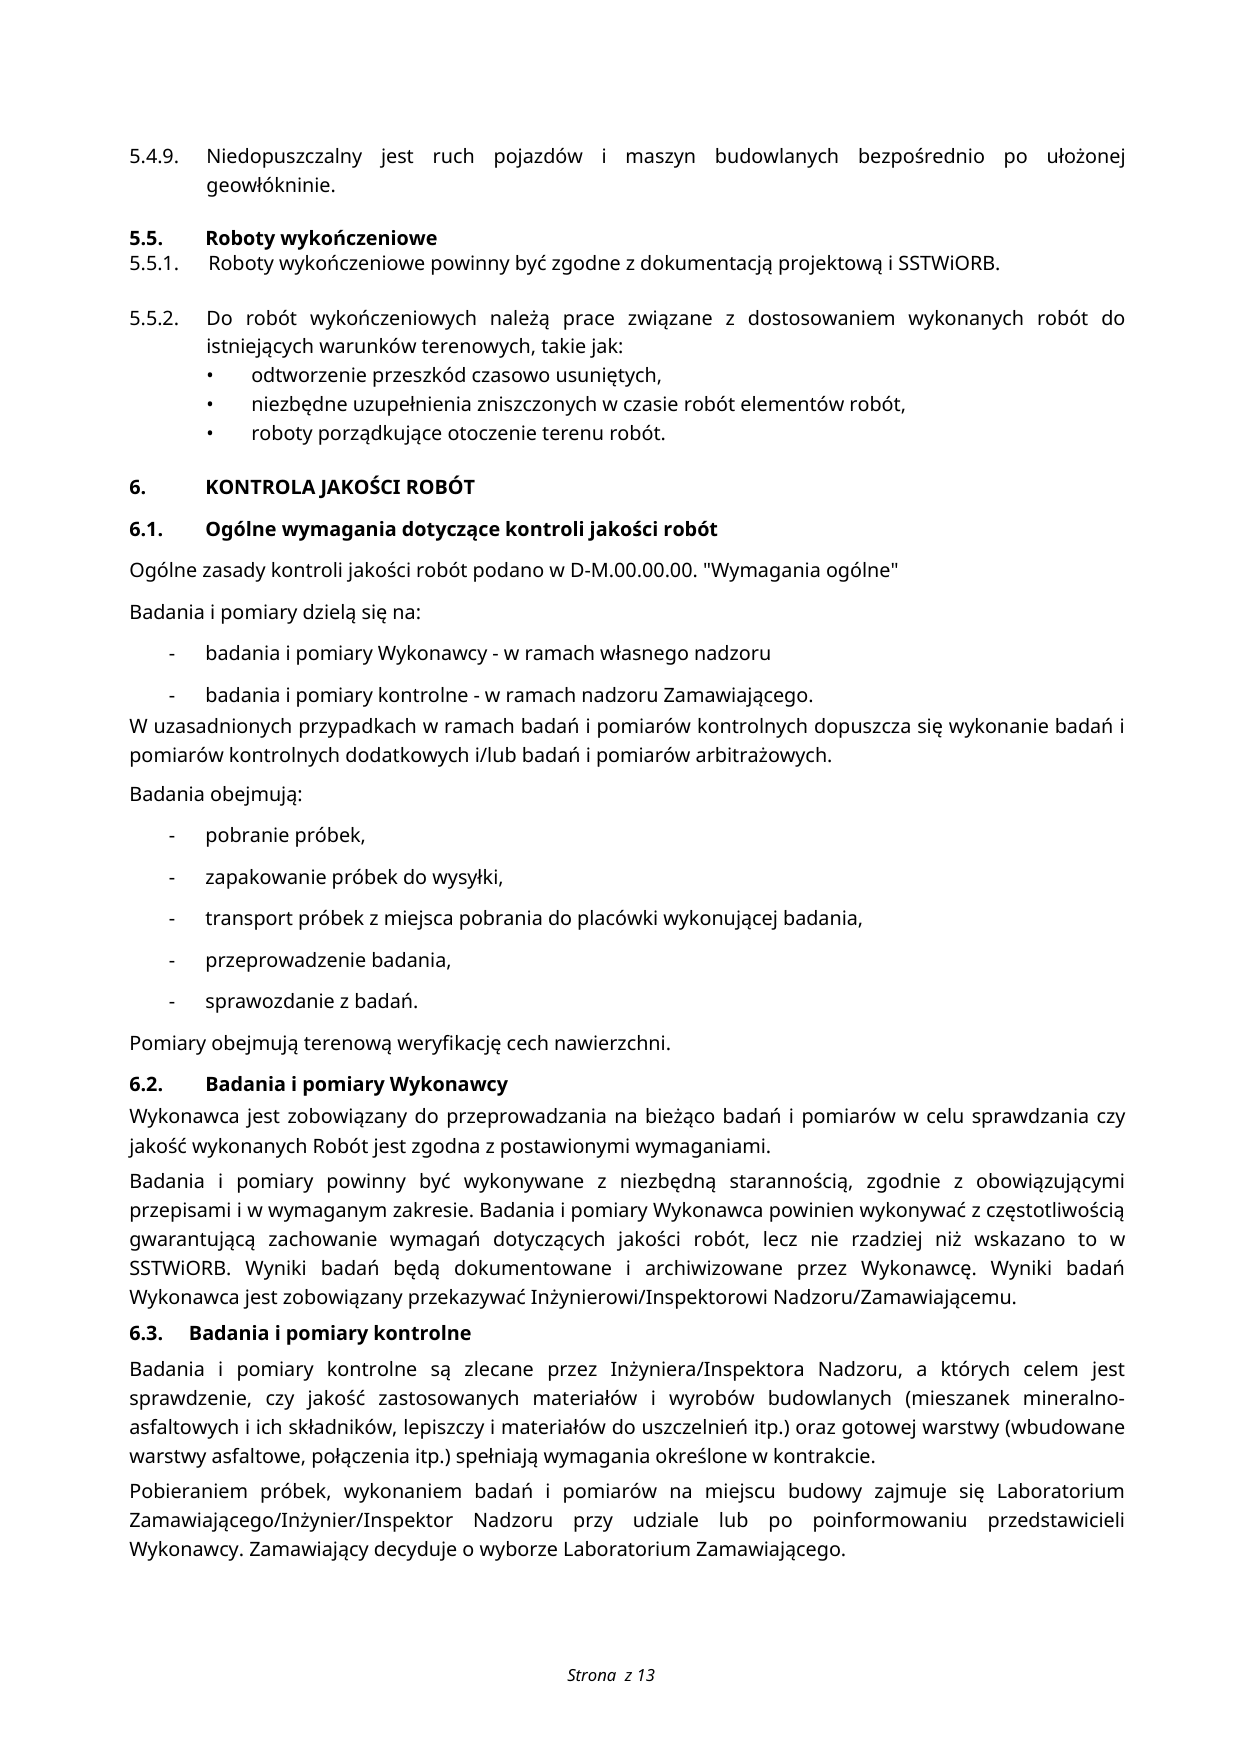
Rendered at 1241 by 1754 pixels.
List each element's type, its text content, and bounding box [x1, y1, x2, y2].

text W uzasadnionych przypadkach w ramach badań i pomiarów kontrolnych dopuszcza się wykonanie badań i pomiarów kontrolnych dodatkowych i/lub badań i pomiarów arbitrażowych. [129, 710, 1126, 768]
list Do robót wykończeniowych należą prace związane z dostosowaniem wykonanych robót do istniejących warunków terenowych, takie jak: [129, 302, 1126, 360]
list roboty porządkujące otoczenie terenu robót. [206, 418, 1126, 447]
list transport próbek z miejsca pobrania do placówki wykonującej badania, [169, 893, 1126, 934]
text Badania obejmują: [129, 768, 1126, 810]
list Roboty wykończeniowe [129, 230, 1126, 250]
text Badania i pomiary dzielą się na: [129, 586, 1126, 627]
list Badania i pomiary Wykonawcy [129, 1058, 1126, 1100]
list Ogólne wymagania dotyczące kontroli jakości robót [129, 503, 1126, 544]
text Badania i pomiary powinny być wykonywane z niezbędną starannością, zgodnie z obowiązującymi przepisami i w wymaganym zakresie. Badania i pomiary Wykonawca powinien wykonywać z częstotliwością gwarantującą zachowanie wymagań dotyczących jakości robót, lecz nie rzadziej niż wskazano to w SSTWiORB. Wyniki badań będą dokumentowane i archiwizowane przez Wykonawcę. Wyniki badań Wykonawca jest zobowiązany przekazywać Inżynierowi/Inspektorowi Nadzoru/Zamawiającemu. [129, 1166, 1126, 1310]
list zapakowanie próbek do wysyłki, [169, 851, 1126, 893]
list Roboty wykończeniowe powinny być zgodne z dokumentacją projektową i SSTWiORB. [129, 254, 1126, 274]
list odtworzenie przeszkód czasowo usuniętych, [206, 360, 1126, 389]
list badania i pomiary kontrolne - w ramach nadzoru Zamawiającego. [169, 669, 1126, 710]
list przeprowadzenie badania, [169, 934, 1126, 976]
list niezbędne uzupełnienia zniszczonych w czasie robót elementów robót, [206, 389, 1126, 418]
list pobranie próbek, [169, 810, 1126, 851]
list KONTROLA JAKOŚCI ROBÓT [129, 462, 1126, 503]
text Pobieraniem próbek, wykonaniem badań i pomiarów na miejscu budowy zajmuje się Laboratorium Zamawiającego/Inżynier/Inspektor Nadzoru przy udziale lub po poinformowaniu przedstawicieli Wykonawcy. Zamawiający decyduje o wyborze Laboratorium Zamawiającego. [129, 1476, 1126, 1562]
text Pomiary obejmują terenową weryfikację cech nawierzchni. [129, 1017, 1126, 1058]
text Wykonawca jest zobowiązany do przeprowadzania na bieżąco badań i pomiarów w celu sprawdzania czy jakość wykonanych Robót jest zgodna z postawionymi wymaganiami. [129, 1100, 1126, 1159]
list Niedopuszczalny jest ruch pojazdów i maszyn budowlanych bezpośrednio po ułożonej geowłókninie. [129, 141, 1126, 198]
list sprawozdanie z badań. [169, 976, 1126, 1017]
list Badania i pomiary kontrolne [129, 1324, 1126, 1344]
text Badania i pomiary kontrolne są zlecane przez Inżyniera/Inspektora Nadzoru, a których celem jest sprawdzenie, czy jakość zastosowanych materiałów i wyrobów budowlanych (mieszanek mineralno-asfaltowych i ich składników, lepiszczy i materiałów do uszczelnień itp.) oraz gotowej warstwy (wbudowane warstwy asfaltowe, połączenia itp.) spełniają wymagania określone w kontrakcie. [129, 1353, 1126, 1469]
text Ogólne zasady kontroli jakości robót podano w D-M.00.00.00. "Wymagania ogólne" [129, 544, 1126, 586]
list badania i pomiary Wykonawcy - w ramach własnego nadzoru [169, 627, 1126, 669]
